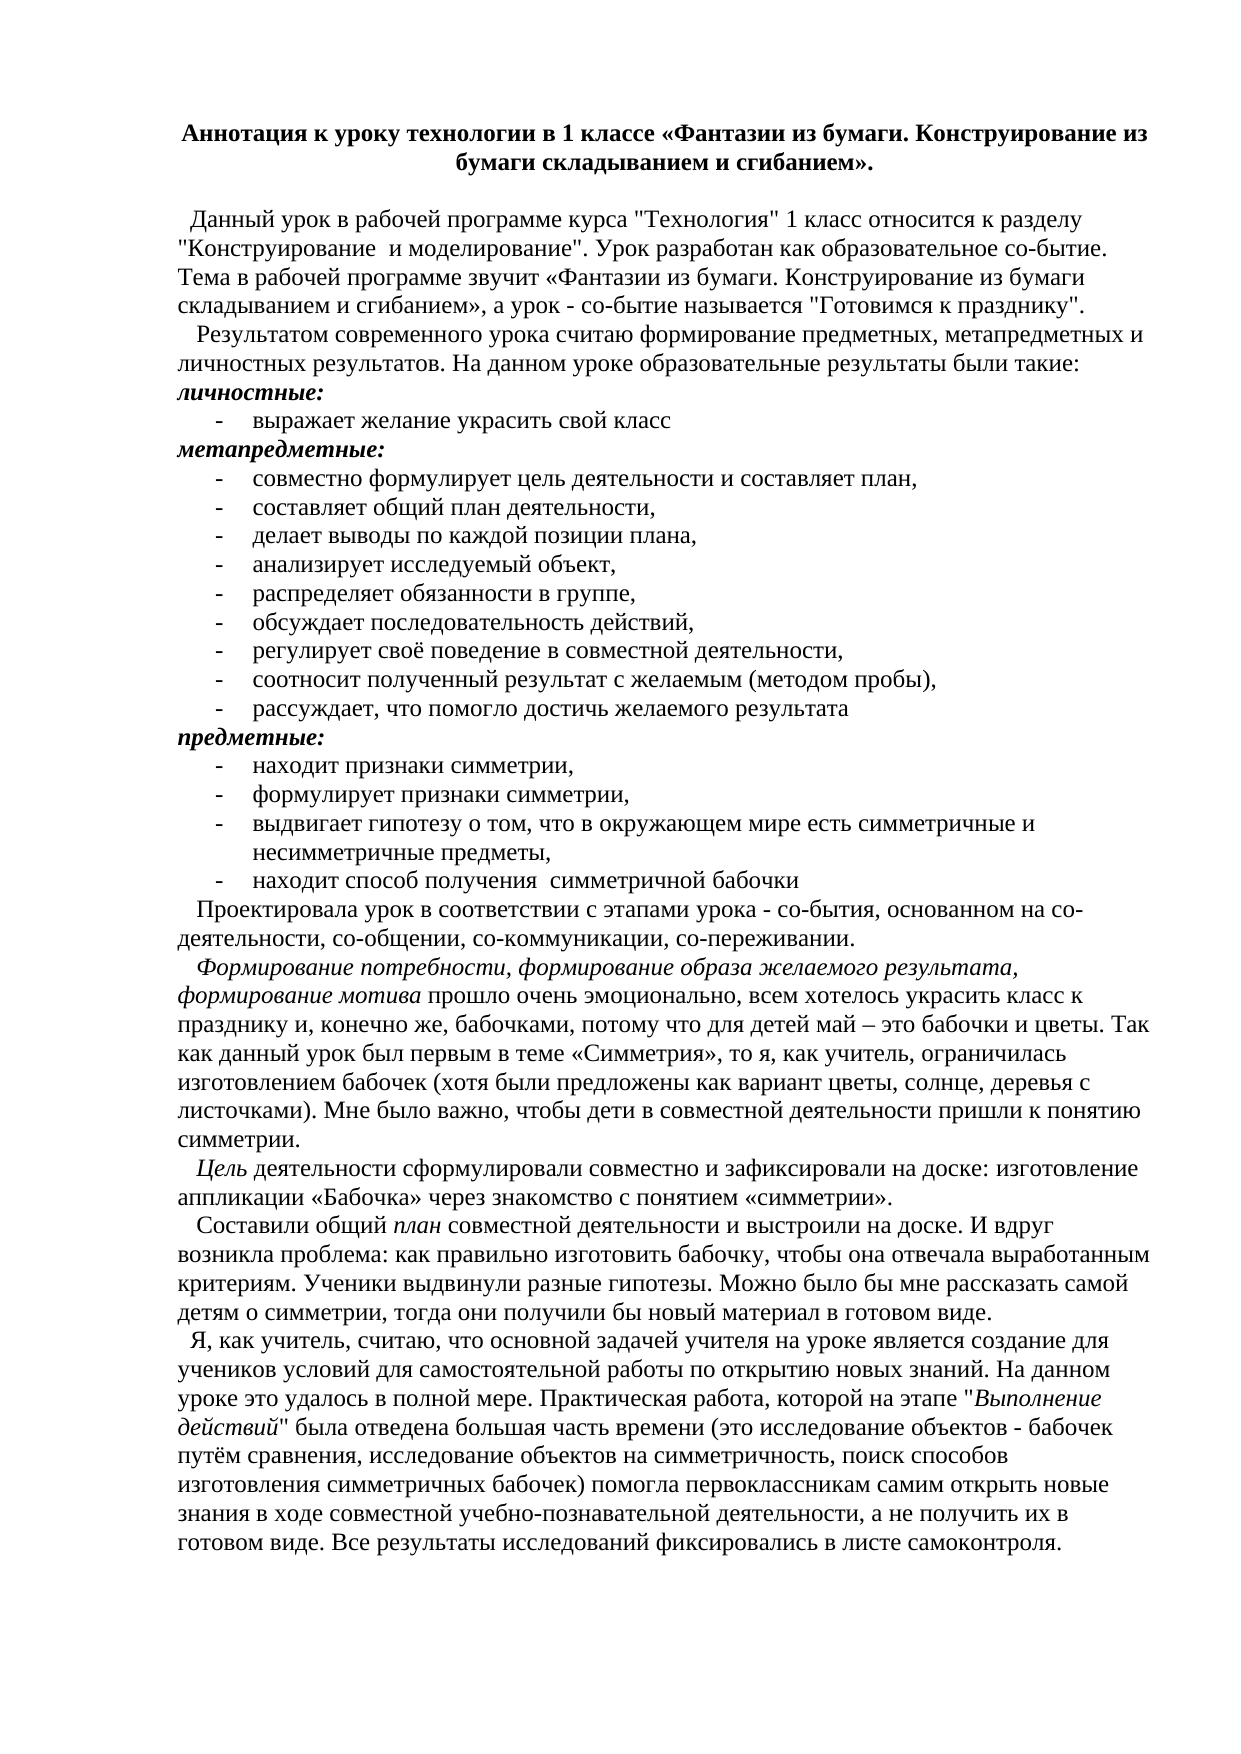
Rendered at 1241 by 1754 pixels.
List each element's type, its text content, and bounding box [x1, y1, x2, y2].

list анализирует исследуемый объект, [215, 549, 1152, 578]
list распределяет обязанности в группе, [215, 578, 1152, 607]
text личностные: [177, 377, 1152, 406]
text Проектировала урок в соответствии с этапами урока - со-бытия, основанном на со-деятельности, со-общении, со-коммуникации, со-переживании. [177, 894, 1152, 952]
list рассуждает, что помогло достичь желаемого результата [215, 693, 1152, 722]
text Результатом современного урока считаю формирование предметных, метапредметных и личностных результатов. На данном уроке образовательные результаты были такие: [177, 319, 1152, 377]
list находит признаки симметрии, [215, 751, 1152, 779]
list выражает желание украсить свой класс [215, 406, 1152, 434]
text предметные: [177, 722, 1152, 751]
text Данный урок в рабочей программе курса "Технология" 1 класс относится к разделу "Конструирование и моделирование". Урок разработан как образовательное со-бытие. Тема в рабочей программе звучит «Фантазии из бумаги. Конструирование из бумаги складыванием и сгибанием», а урок - со-бытие называется "Готовимся к празднику". [177, 204, 1152, 319]
list делает выводы по каждой позиции плана, [215, 521, 1152, 549]
text Формирование потребности, формирование образа желаемого результата, формирование мотива прошло очень эмоционально, всем хотелось украсить класс к празднику и, конечно же, бабочками, потому что для детей май – это бабочки и цветы. Так как данный урок был первым в теме «Симметрия», то я, как учитель, ограничилась изготовлением бабочек (хотя были предложены как вариант цветы, солнце, деревья с листочками). Мне было важно, чтобы дети в совместной деятельности пришли к понятию симметрии. [177, 952, 1152, 1153]
list находит способ получения симметричной бабочки [215, 866, 1152, 894]
list регулирует своё поведение в совместной деятельности, [215, 636, 1152, 664]
text Цель деятельности сформулировали совместно и зафиксировали на доске: изготовление аппликации «Бабочка» через знакомство с понятием «симметрии». [177, 1153, 1152, 1211]
list выдвигает гипотезу о том, что в окружающем мире есть симметричные и несимметричные предметы, [215, 808, 1152, 866]
text метапредметные: [177, 434, 1152, 463]
list соотносит полученный результат с желаемым (методом пробы), [215, 664, 1152, 693]
list формулирует признаки симметрии, [215, 779, 1152, 808]
text Аннотация к уроку технологии в 1 классе «Фантазии из бумаги. Конструирование из бумаги складыванием и сгибанием». [177, 118, 1152, 176]
list совместно формулирует цель деятельности и составляет план, [215, 463, 1152, 492]
text Я, как учитель, считаю, что основной задачей учителя на уроке является создание для учеников условий для самостоятельной работы по открытию новых знаний. На данном уроке это удалось в полной мере. Практическая работа, которой на этапе "Выполнение действий" была отведена большая часть времени (это исследование объектов - бабочек путём сравнения, исследование объектов на симметричность, поиск способов изготовления симметричных бабочек) помогла первоклассникам самим открыть новые знания в ходе совместной учебно-познавательной деятельности, а не получить их в готовом виде. Все результаты исследований фиксировались в листе самоконтроля. [177, 1326, 1152, 1556]
list обсуждает последовательность действий, [215, 607, 1152, 636]
text Составили общий план совместной деятельности и выстроили на доске. И вдруг возникла проблема: как правильно изготовить бабочку, чтобы она отвечала выработанным критериям. Ученики выдвинули разные гипотезы. Можно было бы мне рассказать самой детям о симметрии, тогда они получили бы новый материал в готовом виде. [177, 1211, 1152, 1326]
list составляет общий план деятельности, [215, 492, 1152, 521]
